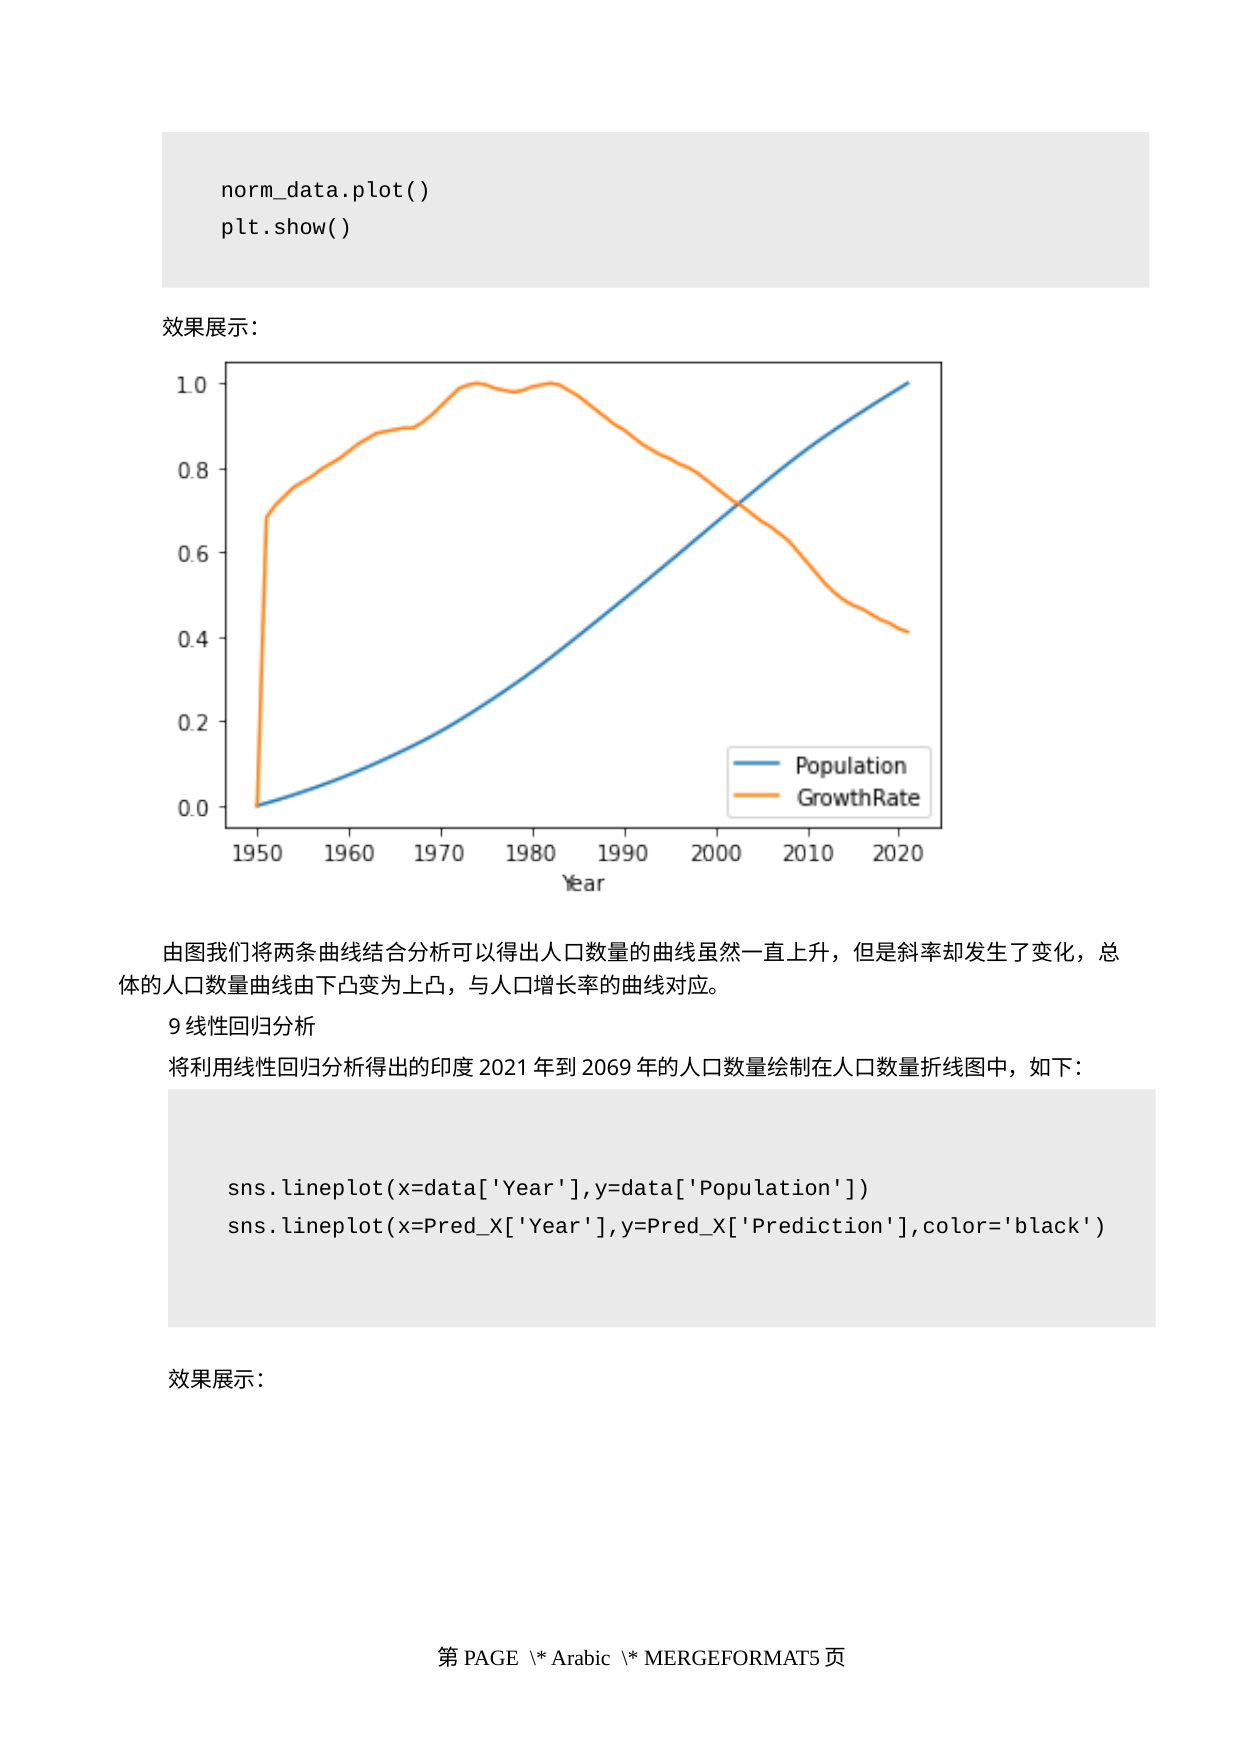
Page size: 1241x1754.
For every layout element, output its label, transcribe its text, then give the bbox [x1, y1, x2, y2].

text 将利用线性回归分析得出的印度2021年到2069年的人口数量绘制在人口数量折线图中，如下： [168, 1049, 1122, 1083]
text 效果展示： [168, 1328, 1122, 1395]
text 9线性回归分析 [168, 1008, 1122, 1042]
picture [161, 349, 956, 909]
text 效果展示： [118, 309, 1122, 343]
text 由图我们将两条曲线结合分析可以得出人口数量的曲线虽然一直上升，但是斜率却发生了变化，总体的人口数量曲线由下凸变为上凸，与人口增长率的曲线对应。 [118, 933, 1122, 1001]
